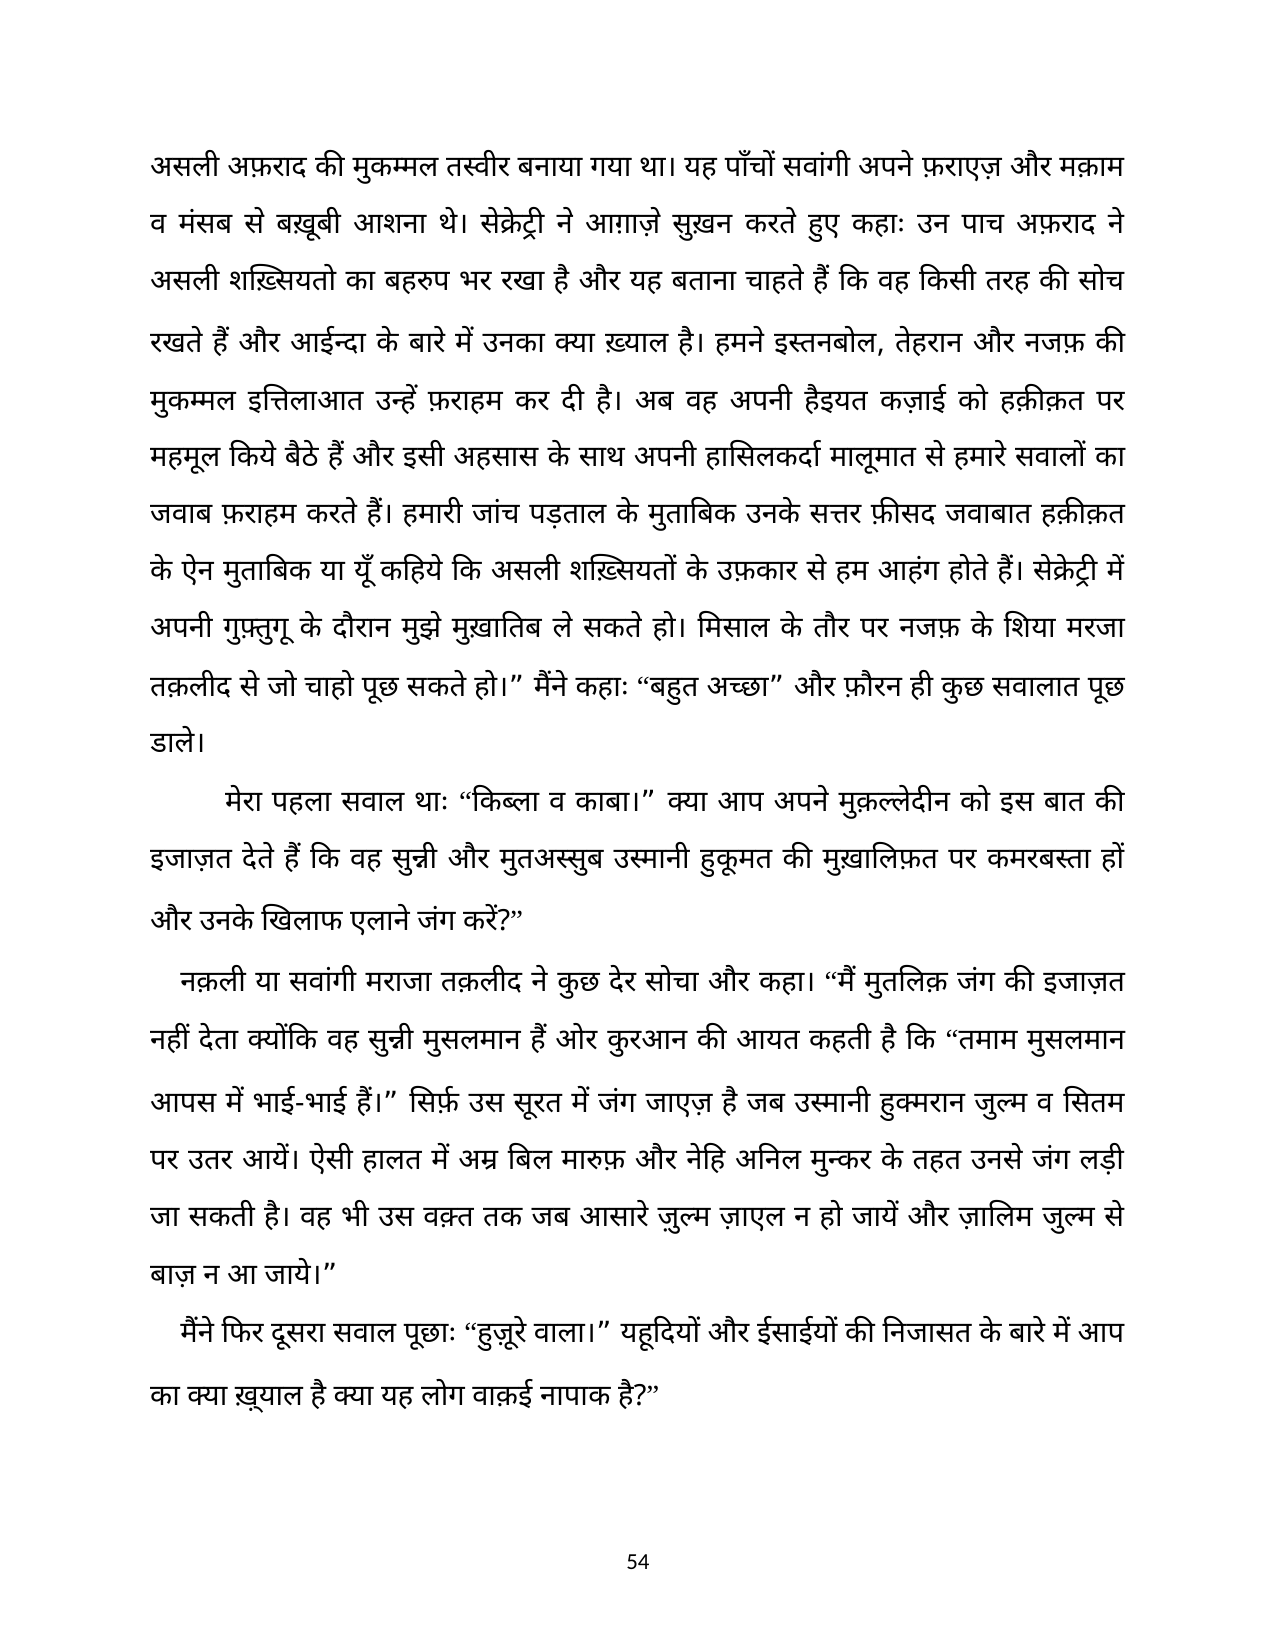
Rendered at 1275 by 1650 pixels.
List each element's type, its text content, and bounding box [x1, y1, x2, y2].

text मेरा पहला सवाल थाः “किब्ला व काबा।” क्या आप अपने मुक़ल्लेदीन को इस बात की इजाज़त देते हैं कि वह सुन्नी और मुतअस्सुब उस्मानी हुकूमत की मुख़ालिफ़त पर कमरबस्ता हों और उनके खिलाफ एलाने जंग करें?” [150, 784, 1125, 943]
text मैंने फिर दूसरा सवाल पूछाः “हुज़ूरे वाला।” यहूदियों और ईसाईयों की निजासत के बारे में आप का क्या ख़़्याल है क्या यह लोग वाक़ई नापाक है?” [150, 1316, 1125, 1418]
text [150, 150, 1125, 765]
text नक़ली या सवांगी मराजा तक़लीद ने कुछ देर सोचा और कहा। “मैं मुतलिक़ जंग की इजाज़त नहीं देता क्योंकि वह सुन्नी मुसलमान हैं ओर कुरआन की आयत कहती है कि “तमाम मुसलमान आपस में भाई-भाई हैं।” सिर्फ़ उस सूरत में जंग जाएज़ है जब उस्मानी हुक्मरान जुल्म व सितम पर उतर आयें। ऐसी हालत में अम्र बिल मारुफ़ और नेहि अनिल मुन्कर के तहत उनसे जंग लड़ी जा सकती है। वह भी उस वक़्त तक जब आसारे ज़ुल्म ज़ाएल न हो जायें और ज़ालिम जुल्म से बाज़ न आ जाये।” [150, 964, 1125, 1296]
